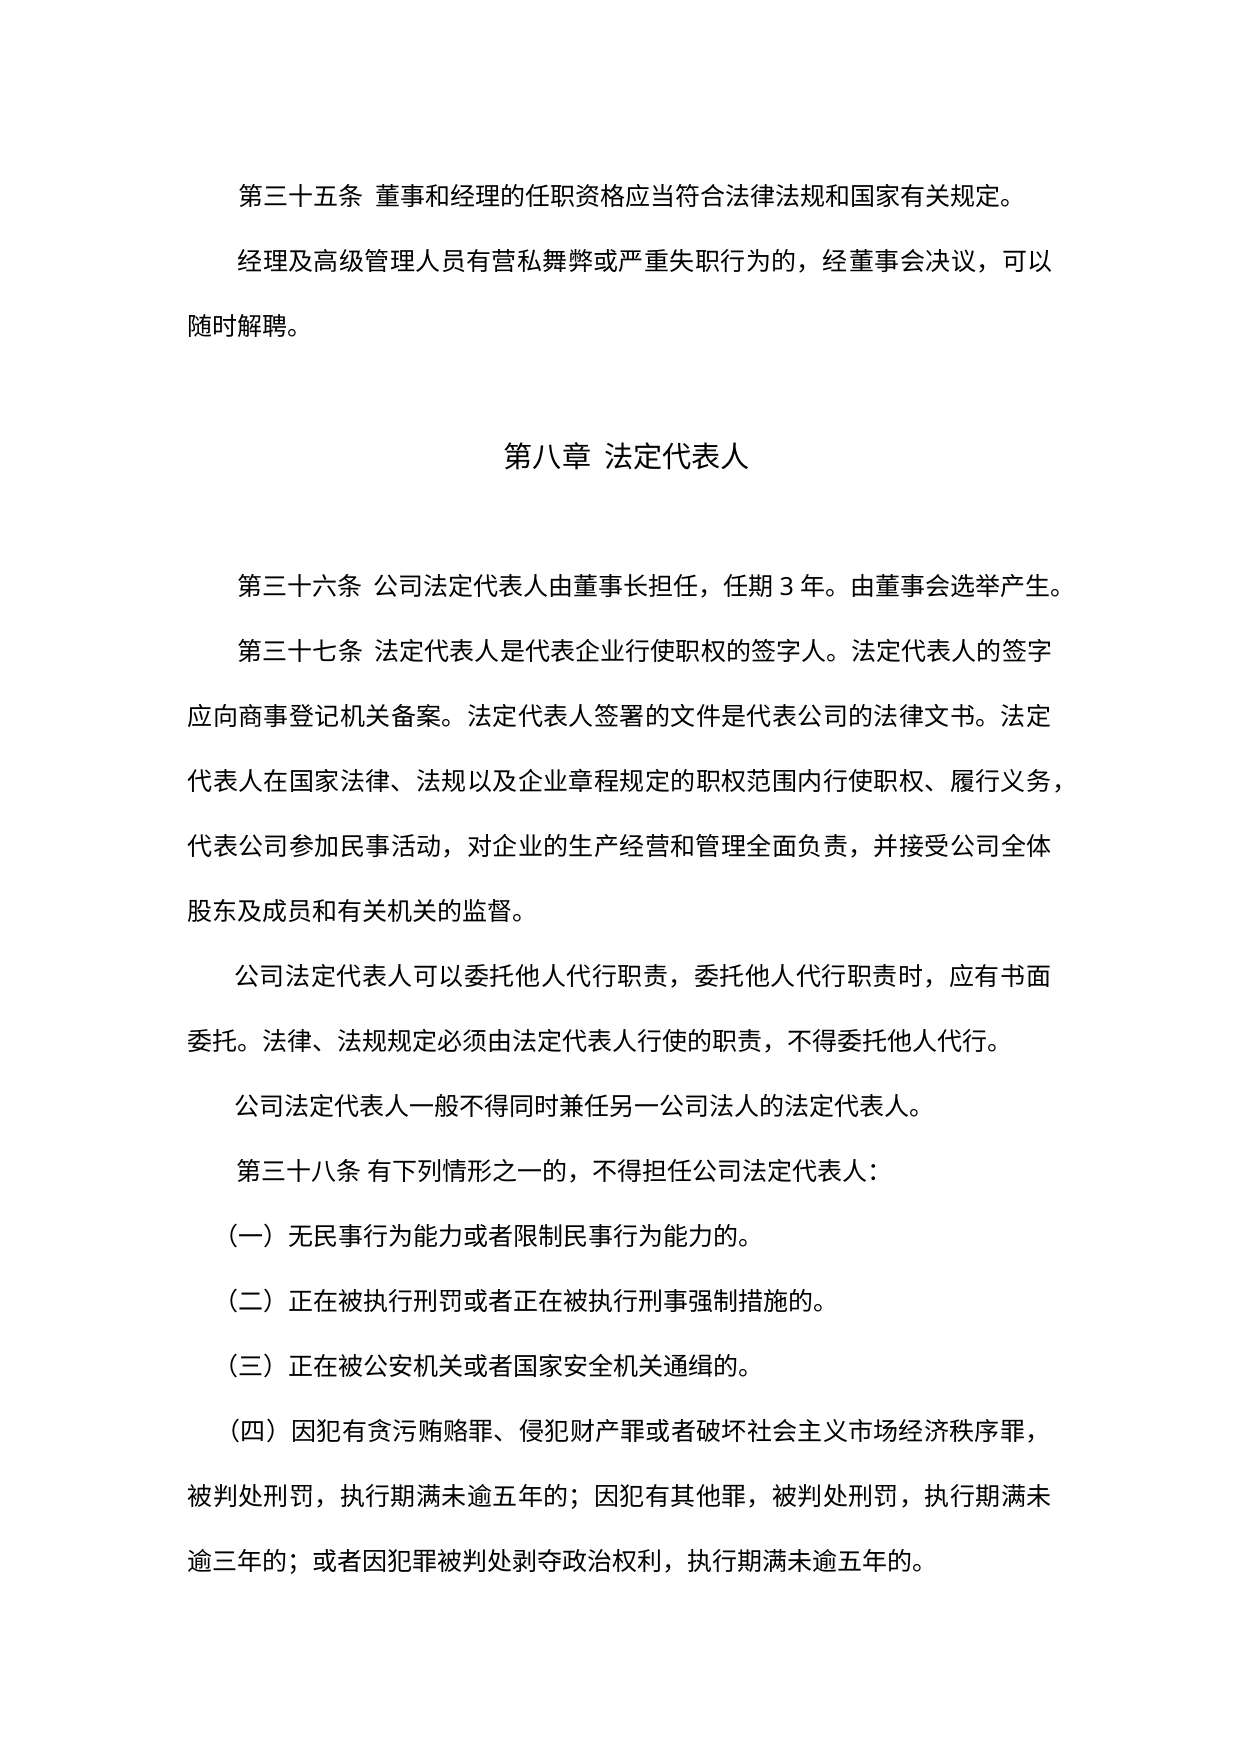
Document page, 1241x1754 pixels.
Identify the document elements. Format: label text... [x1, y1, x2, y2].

text 经理及高级管理人员有营私舞弊或严重失职行为的，经董事会决议，可以随时解聘。 [187, 227, 1053, 357]
text 第三十五条 董事和经理的任职资格应当符合法律法规和国家有关规定。 [187, 162, 1053, 227]
text 第三十七条 法定代表人是代表企业行使职权的签字人。法定代表人的签字应向商事登记机关备案。法定代表人签署的文件是代表公司的法律文书。法定代表人在国家法律、法规以及企业章程规定的职权范围内行使职权、履行义务，代表公司参加民事活动，对企业的生产经营和管理全面负责，并接受公司全体股东及成员和有关机关的监督。 [187, 617, 1053, 942]
text 第八章 法定代表人 [187, 422, 1053, 487]
text 第三十六条 公司法定代表人由董事长担任，任期 3 年。由董事会选举产生。 [187, 552, 1053, 617]
text 公司法定代表人可以委托他人代行职责，委托他人代行职责时，应有书面委托。法律、法规规定必须由法定代表人行使的职责，不得委托他人代行。 [187, 942, 1053, 1072]
text 公司法定代表人一般不得同时兼任另一公司法人的法定代表人。 [187, 1072, 1053, 1137]
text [187, 1137, 1053, 1592]
